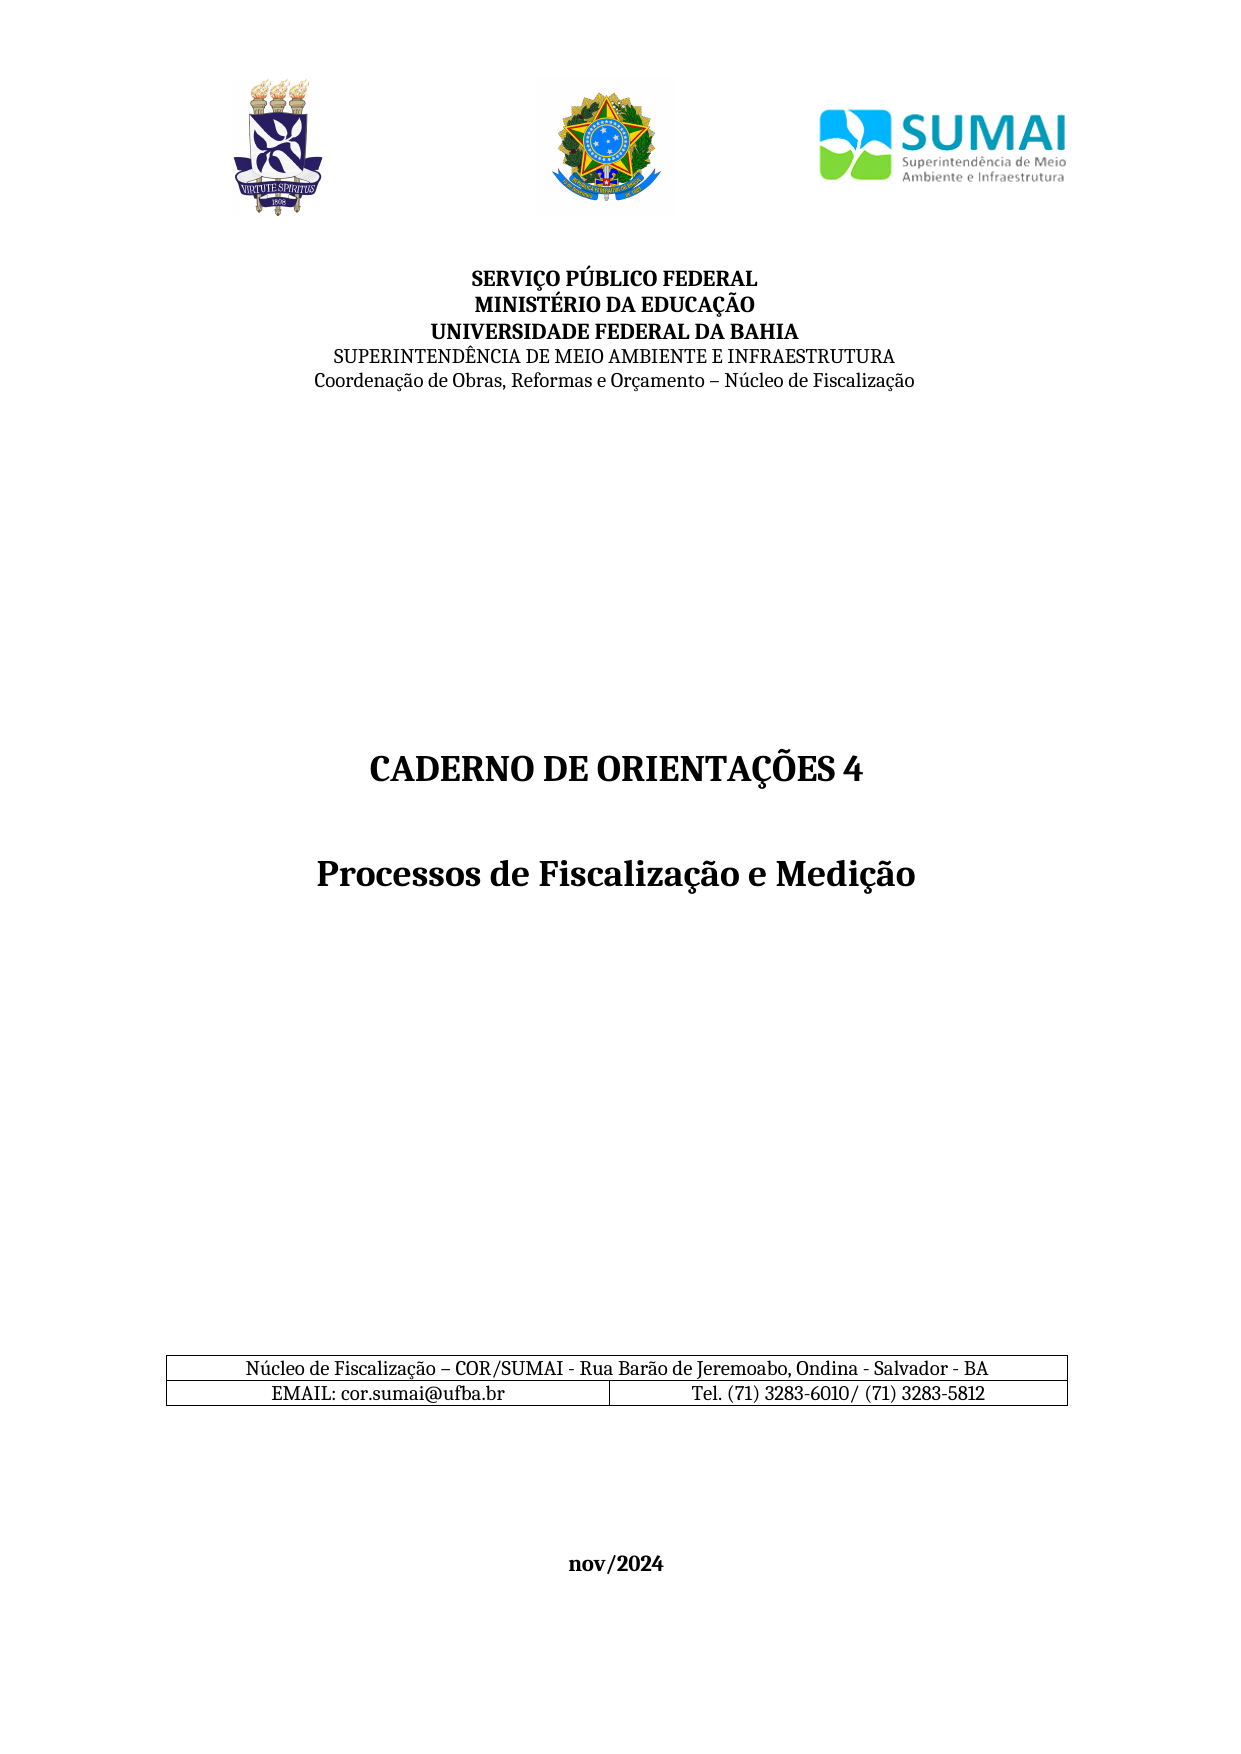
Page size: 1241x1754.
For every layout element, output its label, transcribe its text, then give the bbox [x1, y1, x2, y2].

picture [535, 77, 677, 218]
title CADERNO DE ORIENTAÇÕES 4 [92, 748, 1142, 791]
table_header Núcleo de Fiscalização – COR/SUMAI - Rua Barão de Jeremoabo, Ondina - Salvador - BA [167, 1356, 1067, 1380]
table_cell Tel. (71) 3283-6010/ (71) 3283-5812 [610, 1381, 1067, 1405]
picture [800, 94, 1082, 201]
table_cell EMAIL: cor.sumai@ufba.br [167, 1381, 609, 1405]
text nov/2024 [92, 1550, 1141, 1577]
title Processos de Fiscalização e Medição [92, 852, 1141, 895]
picture [233, 78, 323, 217]
